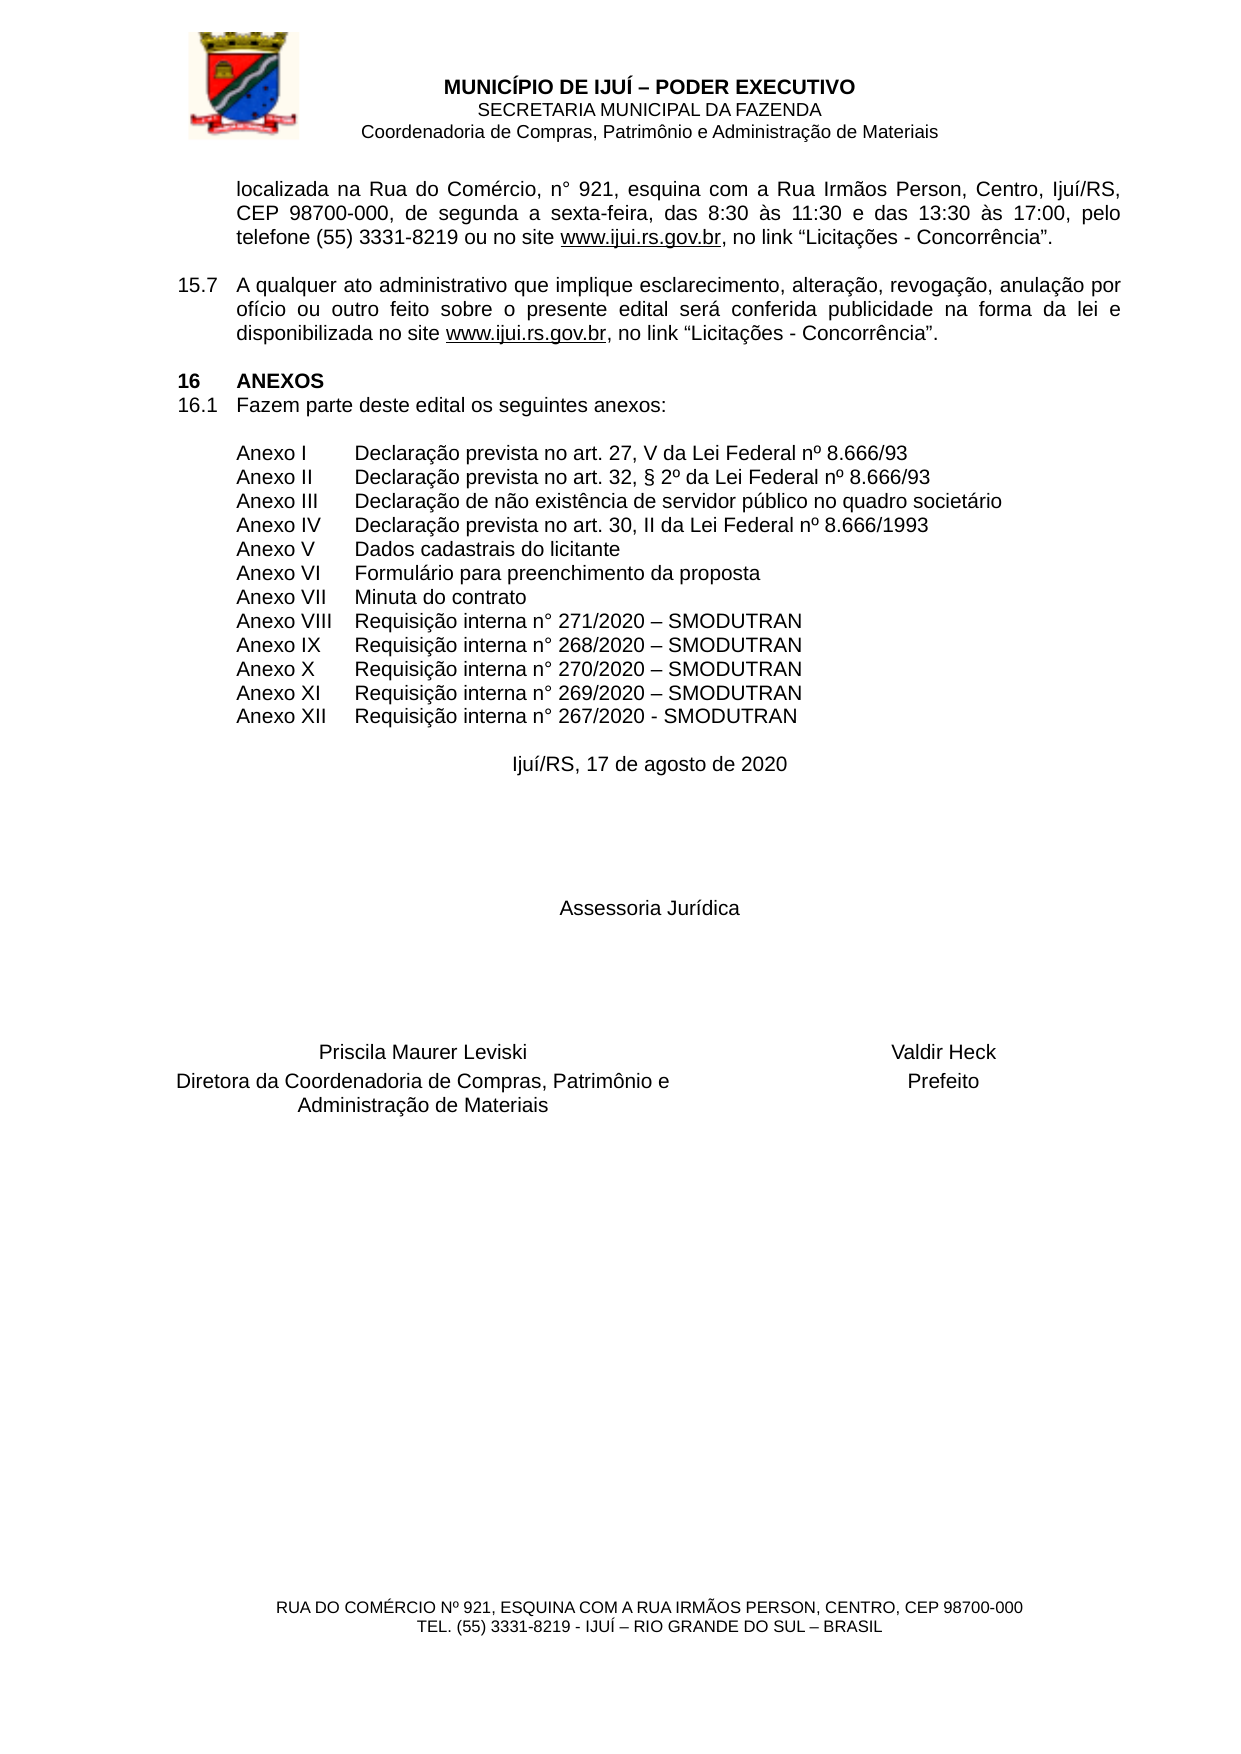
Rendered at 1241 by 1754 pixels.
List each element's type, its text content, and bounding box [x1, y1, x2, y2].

table_header Declaração prevista no art. 27, V da Lei Federal nº 8.666/93 [347, 441, 1174, 465]
table_cell Anexo II [229, 465, 347, 489]
table_cell Declaração prevista no art. 30, II da Lei Federal nº 8.666/1993 Dados cadastrais do licitante [347, 513, 1174, 561]
table_cell Diretora da Coordenadoria de Compras, Patrimônio e Administração de Materiais [163, 1069, 683, 1116]
table_cell Anexo VII [229, 585, 347, 608]
table_cell Anexo III [229, 489, 347, 513]
table_cell Declaração de não existência de servidor público no quadro societário [347, 489, 1174, 513]
text Assessoria Jurídica [177, 896, 1122, 920]
text 16 ANEXOS [177, 369, 1122, 393]
table_header Valdir Heck [683, 1040, 1204, 1068]
picture [187, 32, 300, 142]
text 16.1 Fazem parte deste edital os seguintes anexos: [177, 393, 1122, 417]
table_header Priscila Maurer Leviski [163, 1040, 683, 1068]
table_cell Prefeito [683, 1069, 1204, 1116]
table_cell Anexo VIII Anexo IX Anexo X Anexo XI Anexo XII [229, 609, 347, 728]
table_cell Requisição interna n° 271/2020 – SMODUTRAN Requisição interna n° 268/2020 – SMODUTRAN Requisição interna n° 270/2020 – SMODUTRAN Requisição interna n° 269/2020 – SMODUTRAN Requisição interna n° 267/2020 - SMODUTRAN [347, 609, 1174, 728]
text 15.7 A qualquer ato administrativo que implique esclarecimento, alteração, revogação, anulação por ofício ou outro feito sobre o presente edital será conferida publicidade na forma da lei e disponibilizada no site www.ijui.rs.gov.br, no link “Licitações - Concorrência”. [177, 273, 1122, 345]
text Ijuí/RS, 17 de agosto de 2020 [177, 752, 1122, 776]
table_cell Minuta do contrato [347, 585, 1174, 608]
table_cell Anexo IV Anexo V [229, 513, 347, 561]
table_cell Formulário para preenchimento da proposta [347, 561, 1174, 584]
table_cell Anexo VI [229, 561, 347, 584]
table_header Anexo I [229, 441, 347, 465]
table_cell Declaração prevista no art. 32, § 2º da Lei Federal nº 8.666/93 [347, 465, 1174, 489]
